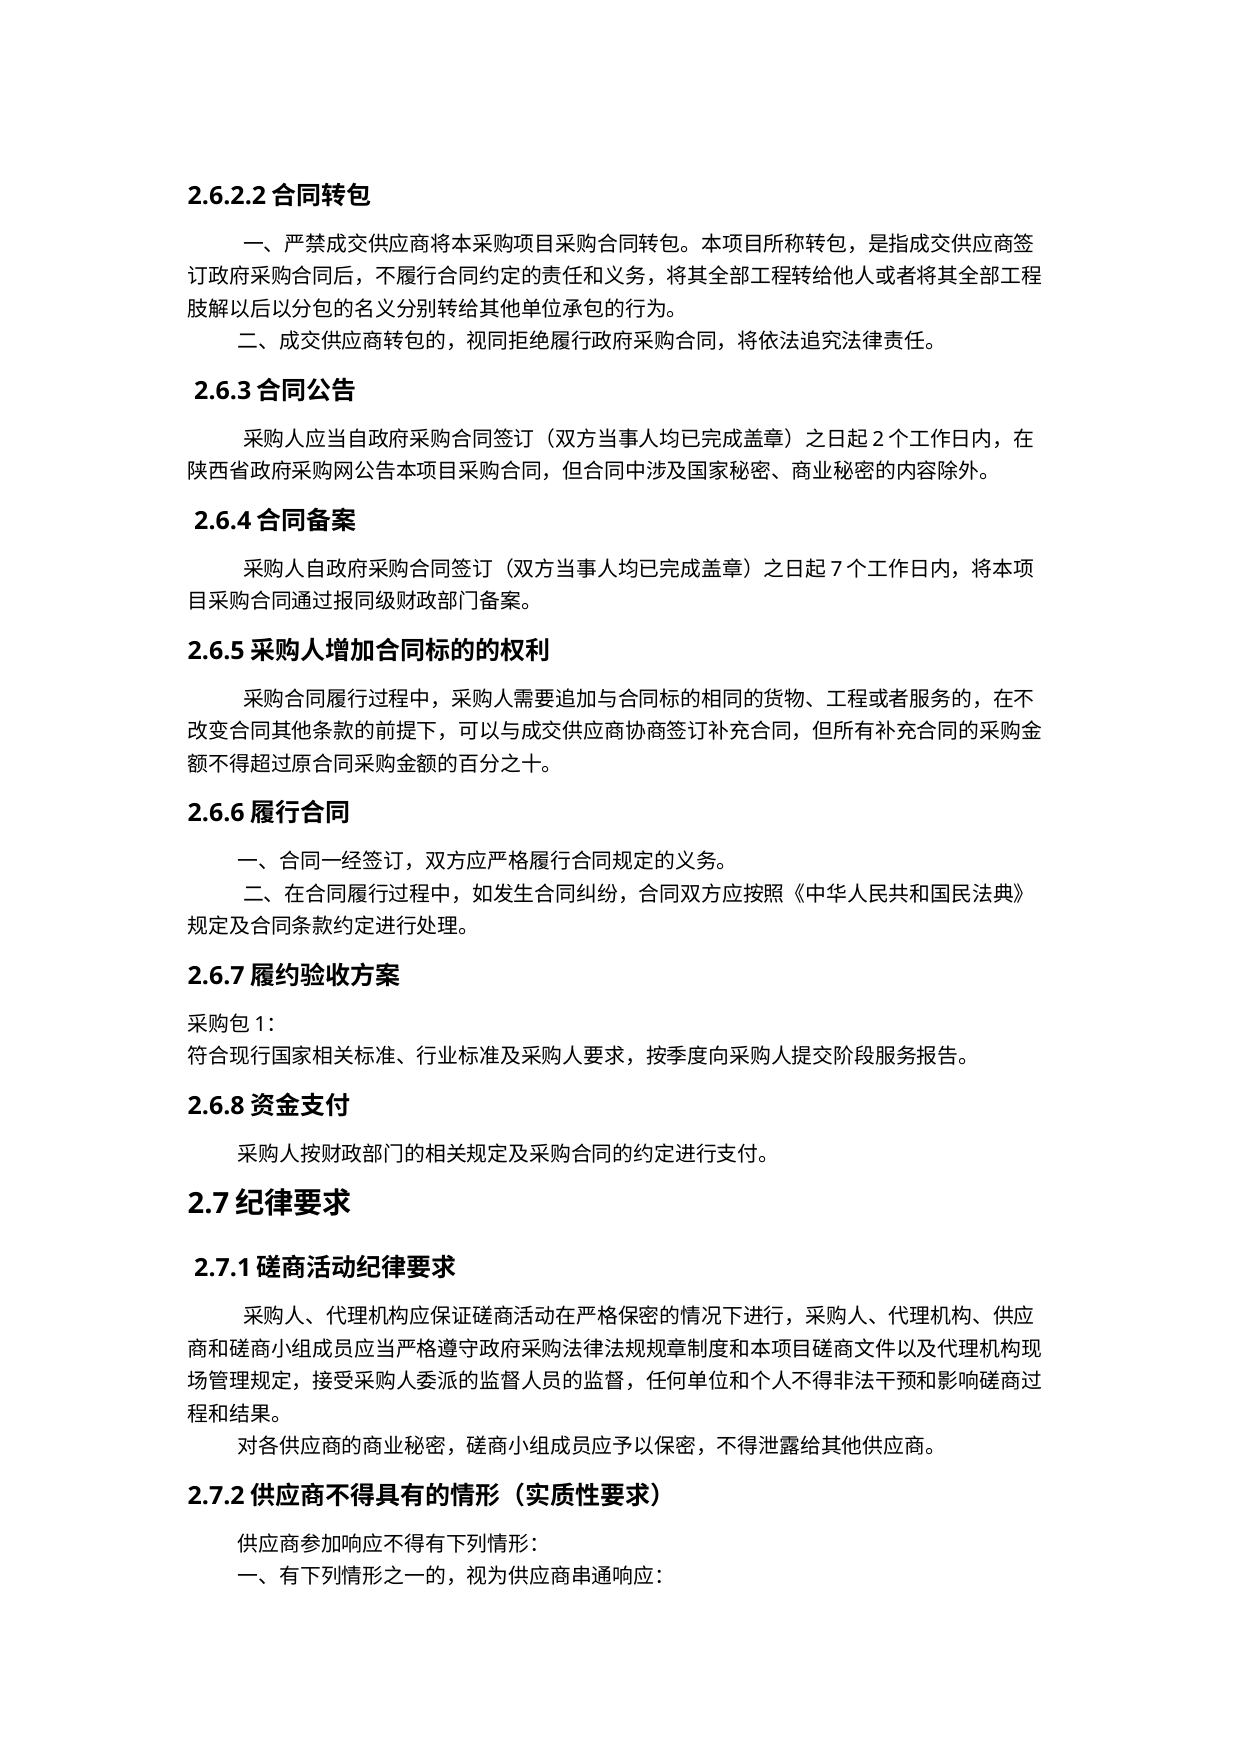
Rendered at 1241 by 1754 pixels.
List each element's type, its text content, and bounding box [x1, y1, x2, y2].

text 一、有下列情形之一的，视为供应商串通响应： [187, 1559, 1053, 1592]
text 符合现行国家相关标准、行业标准及采购人要求，按季度向采购人提交阶段服务报告。 [187, 1039, 1053, 1072]
text 采购合同履行过程中，采购人需要追加与合同标的相同的货物、工程或者服务的，在不改变合同其他条款的前提下，可以与成交供应商协商签订补充合同，但所有补充合同的采购金额不得超过原合同采购金额的百分之十。 [187, 682, 1053, 779]
text 2.6.8资金支付 [187, 1072, 1053, 1137]
text 采购人、代理机构应保证磋商活动在严格保密的情况下进行，采购人、代理机构、供应商和磋商小组成员应当严格遵守政府采购法律法规规章制度和本项目磋商文件以及代理机构现场管理规定，接受采购人委派的监督人员的监督，任何单位和个人不得非法干预和影响磋商过程和结果。 [187, 1299, 1053, 1429]
text 采购人按财政部门的相关规定及采购合同的约定进行支付。 [187, 1137, 1053, 1169]
text 对各供应商的商业秘密，磋商小组成员应予以保密，不得泄露给其他供应商。 [187, 1429, 1053, 1462]
text 二、在合同履行过程中，如发生合同纠纷，合同双方应按照《中华人民共和国民法典》规定及合同条款约定进行处理。 [187, 877, 1053, 942]
text 2.7.2供应商不得具有的情形（实质性要求） [187, 1462, 1053, 1527]
text 2.6.7履约验收方案 [187, 942, 1053, 1007]
text 采购人应当自政府采购合同签订（双方当事人均已完成盖章）之日起2个工作日内，在陕西省政府采购网公告本项目采购合同，但合同中涉及国家秘密、商业秘密的内容除外。 [187, 422, 1053, 487]
text 采购人自政府采购合同签订（双方当事人均已完成盖章）之日起7个工作日内，将本项目采购合同通过报同级财政部门备案。 [187, 552, 1053, 617]
text 2.7纪律要求 [187, 1169, 1053, 1234]
text 2.6.2.2合同转包 [187, 162, 1053, 227]
text 2.7.1磋商活动纪律要求 [187, 1234, 1053, 1299]
text 二、成交供应商转包的，视同拒绝履行政府采购合同，将依法追究法律责任。 [187, 324, 1053, 357]
text 一、合同一经签订，双方应严格履行合同规定的义务。 [187, 844, 1053, 877]
text 供应商参加响应不得有下列情形： [187, 1527, 1053, 1559]
text 2.6.4合同备案 [187, 487, 1053, 552]
text 2.6.5采购人增加合同标的的权利 [187, 617, 1053, 682]
text 2.6.6履行合同 [187, 779, 1053, 844]
text 采购包1： [187, 1007, 1053, 1039]
text 一、严禁成交供应商将本采购项目采购合同转包。本项目所称转包，是指成交供应商签订政府采购合同后，不履行合同约定的责任和义务，将其全部工程转给他人或者将其全部工程肢解以后以分包的名义分别转给其他单位承包的行为。 [187, 227, 1053, 324]
text 2.6.3合同公告 [187, 357, 1053, 422]
